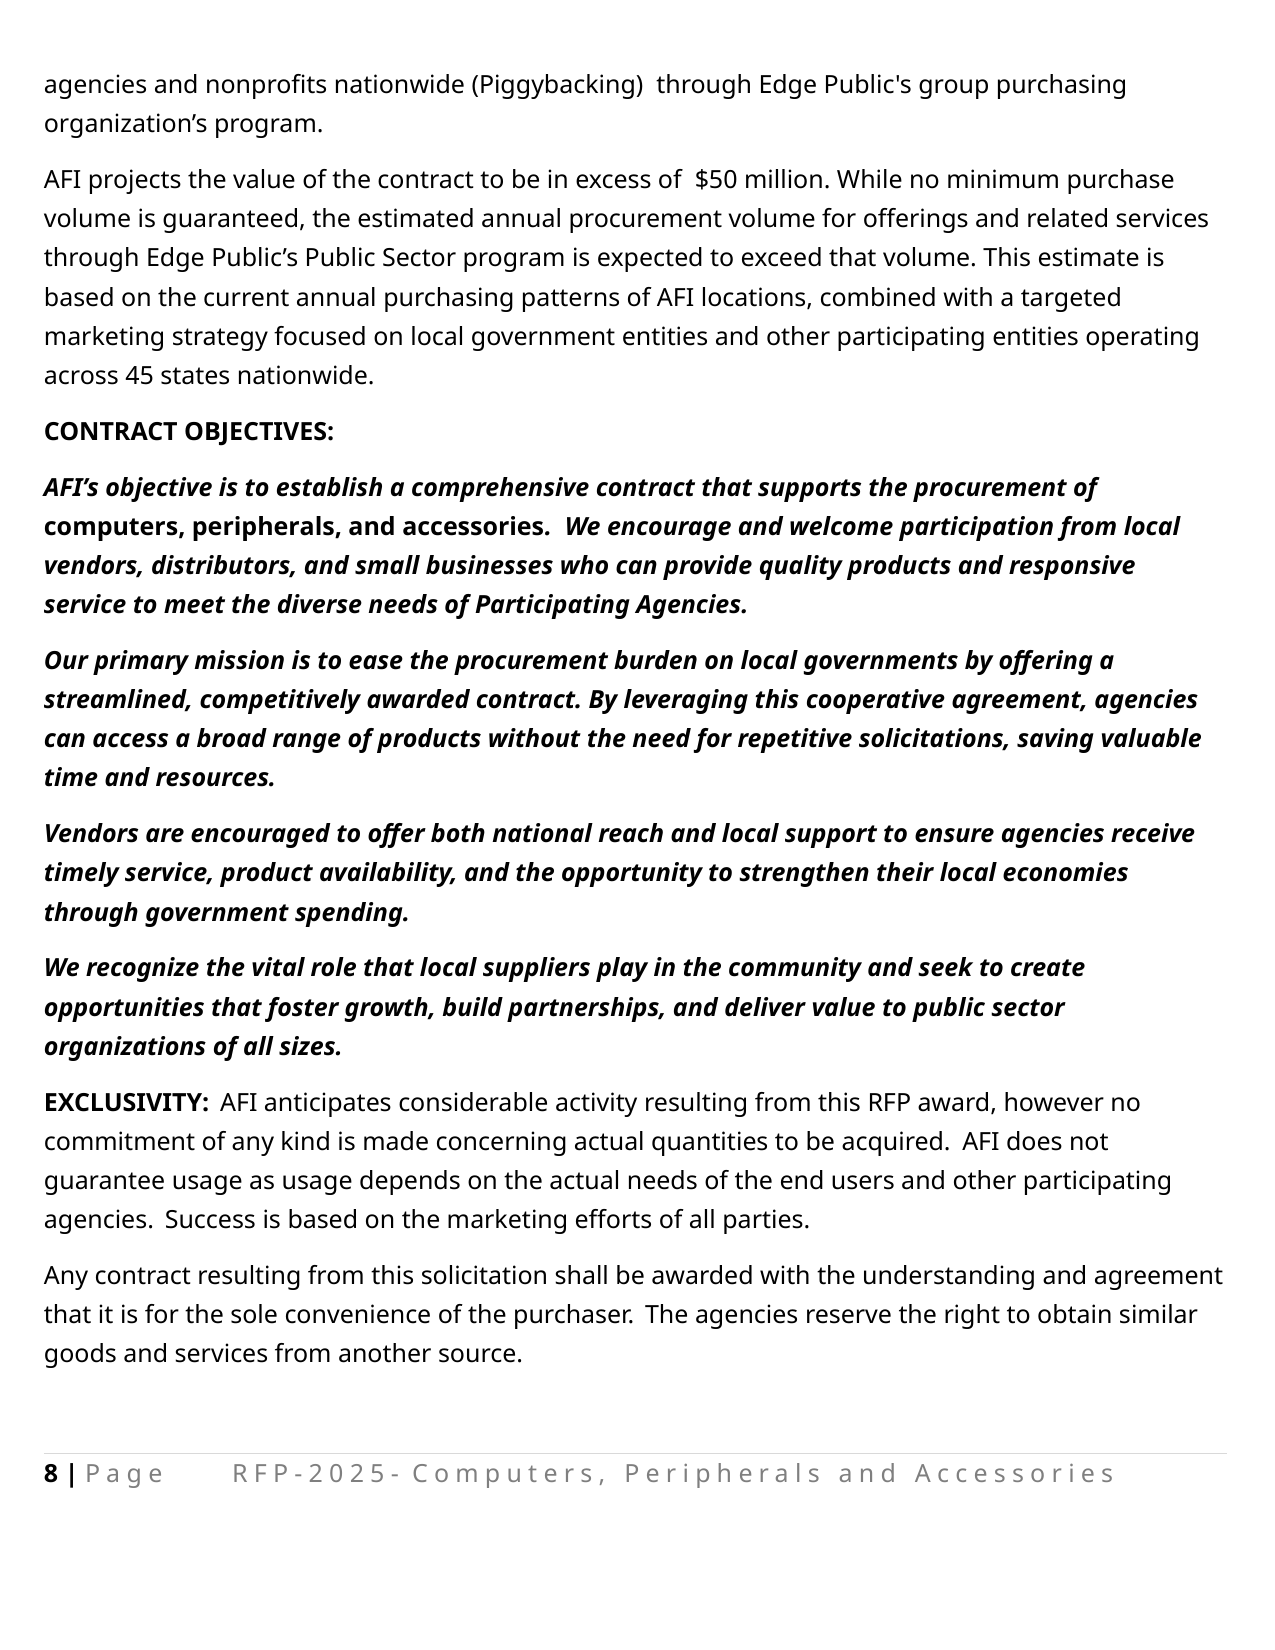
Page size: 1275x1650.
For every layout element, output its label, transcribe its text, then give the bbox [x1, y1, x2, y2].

text CONTRACT OBJECTIVES: [44, 413, 1227, 447]
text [44, 67, 1227, 140]
text Any contract resulting from this solicitation shall be awarded with the understanding and agreement that it is for the sole convenience of the purchaser. The agencies reserve the right to obtain similar goods and services from another source. [44, 1257, 1227, 1370]
text We recognize the vital role that local suppliers play in the community and seek to create opportunities that foster growth, build partnerships, and deliver value to public sector organizations of all sizes. [44, 950, 1227, 1062]
text AFI projects the value of the contract to be in excess of $50 million. While no minimum purchase volume is guaranteed, the estimated annual procurement volume for offerings and related services through Edge Public’s Public Sector program is expected to exceed that volume. This estimate is based on the current annual purchasing patterns of AFI locations, combined with a targeted marketing strategy focused on local government entities and other participating entities operating across 45 states nationwide. [44, 162, 1227, 392]
text EXCLUSIVITY: AFI anticipates considerable activity resulting from this RFP award, however no commitment of any kind is made concerning actual quantities to be acquired. AFI does not guarantee usage as usage depends on the actual needs of the end users and other participating agencies. Success is based on the marketing efforts of all parties. [44, 1084, 1227, 1236]
text AFI’s objective is to establish a comprehensive contract that supports the procurement of computers, peripherals, and accessories. We encourage and welcome participation from local vendors, distributors, and small businesses who can provide quality products and responsive service to meet the diverse needs of Participating Agencies. [44, 469, 1227, 621]
text Vendors are encouraged to offer both national reach and local support to ensure agencies receive timely service, product availability, and the opportunity to strengthen their local economies through government spending. [44, 816, 1227, 928]
text Our primary mission is to ease the procurement burden on local governments by offering a streamlined, competitively awarded contract. By leveraging this cooperative agreement, agencies can access a broad range of products without the need for repetitive solicitations, saving valuable time and resources. [44, 642, 1227, 794]
